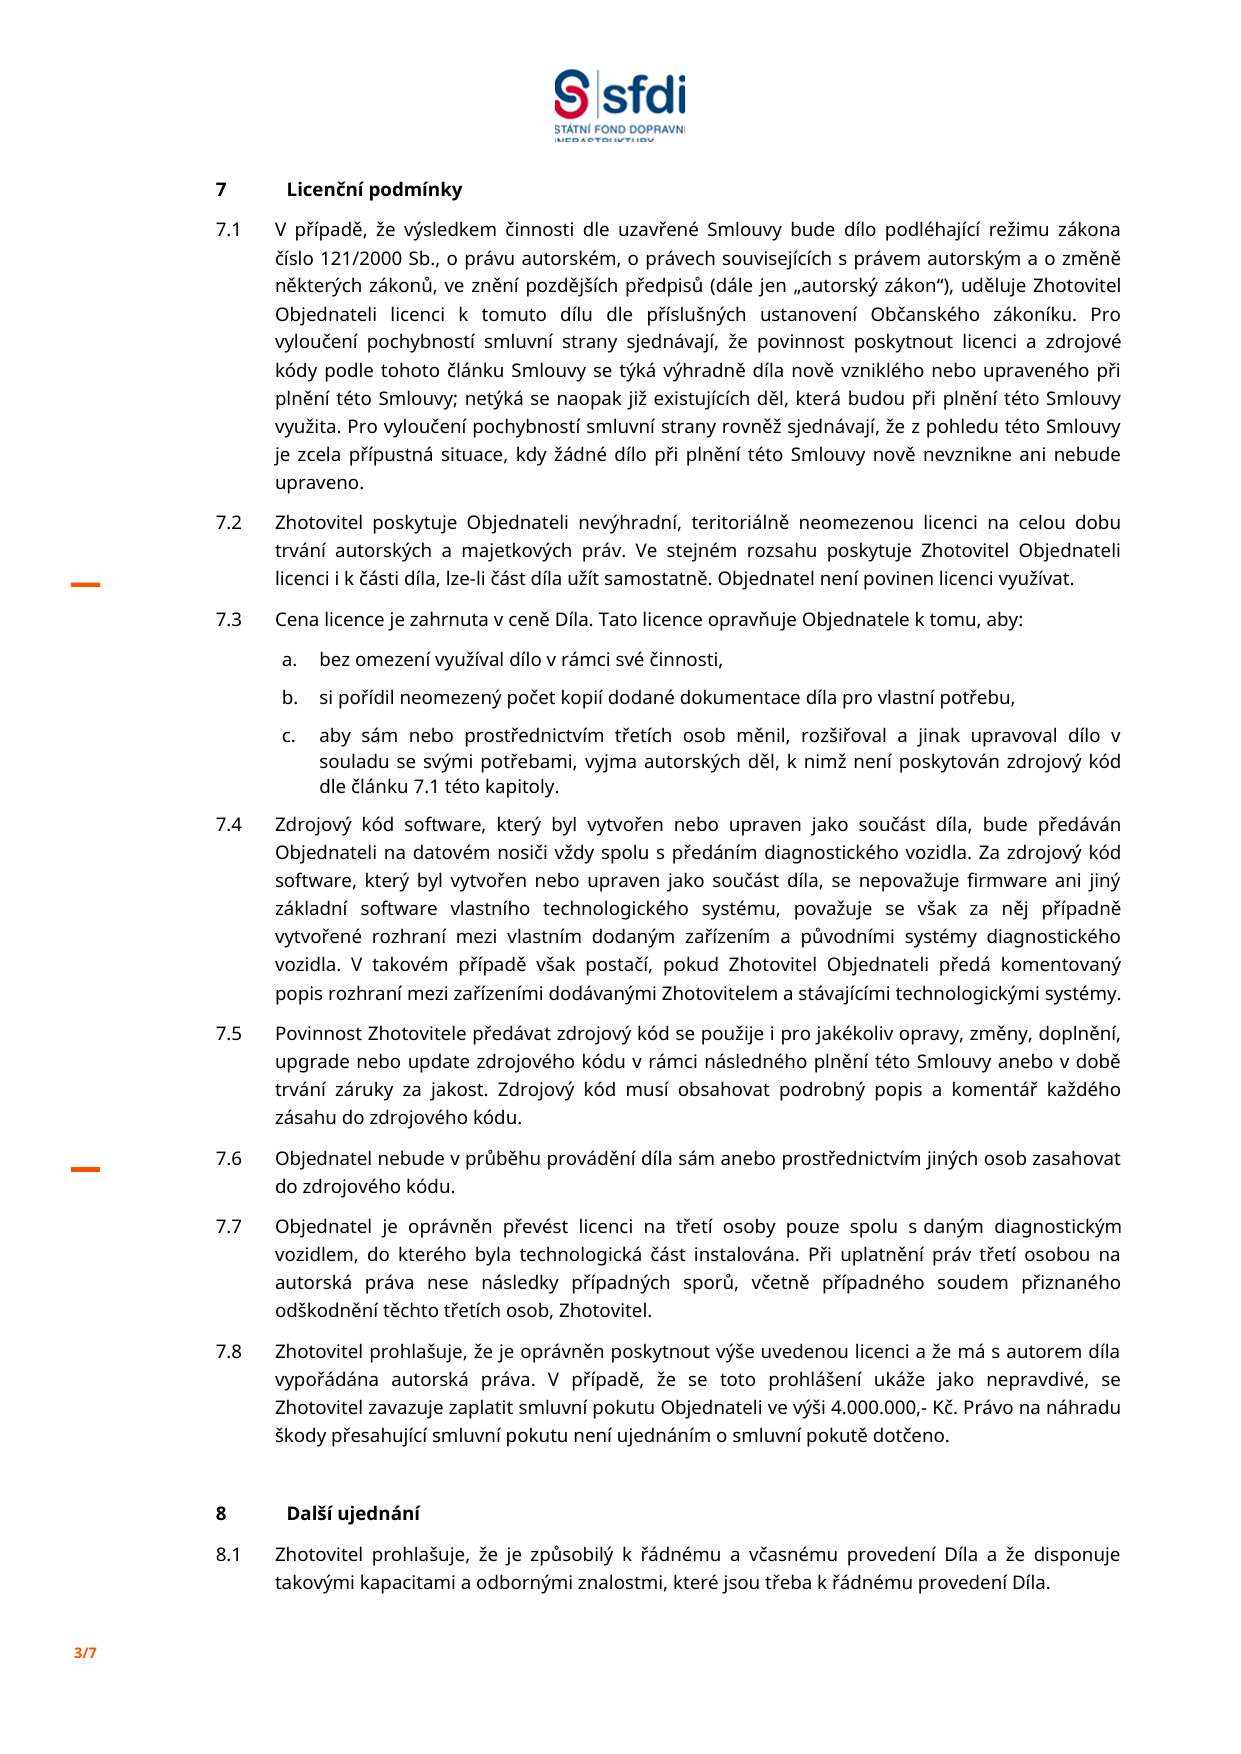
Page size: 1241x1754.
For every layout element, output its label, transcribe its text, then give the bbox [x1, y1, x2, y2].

list aby sám nebo prostřednictvím třetích osob měnil, rozšiřoval a jinak upravoval dílo v souladu se svými potřebami, vyjma autorských děl, k nimž není poskytován zdrojový kód dle článku 7.1 této kapitoly. [282, 723, 1122, 799]
list bez omezení využíval dílo v rámci své činnosti, [282, 647, 1122, 672]
list si pořídil neomezený počet kopií dodané dokumentace díla pro vlastní potřebu, [282, 684, 1122, 710]
subtitle Cena licence je zahrnuta v ceně Díla. Tato licence opravňuje Objednatele k tomu, aby: [216, 606, 1122, 632]
subtitle Další ujednání [216, 1501, 1122, 1526]
subtitle Zhotovitel prohlašuje, že je oprávněn poskytnout výše uvedenou licenci a že má s autorem díla vypořádána autorská práva. V případě, že se toto prohlášení ukáže jako nepravdivé, se Zhotovitel zavazuje zaplatit smluvní pokutu Objednateli ve výši 4.000.000,- Kč. Právo na náhradu škody přesahující smluvní pokutu není ujednáním o smluvní pokutě dotčeno. [216, 1338, 1122, 1448]
subtitle Licenční podmínky [216, 176, 1122, 202]
subtitle Zhotovitel poskytuje Objednateli nevýhradní, teritoriálně neomezenou licenci na celou dobu trvání autorských a majetkových práv. Ve stejném rozsahu poskytuje Zhotovitel Objednateli licenci i k části díla, lze-li část díla užít samostatně. Objednatel není povinen licenci využívat. [216, 509, 1122, 591]
subtitle Zdrojový kód software, který byl vytvořen nebo upraven jako součást díla, bude předáván Objednateli na datovém nosiči vždy spolu s předáním diagnostického vozidla. Za zdrojový kód software, který byl vytvořen nebo upraven jako součást díla, se nepovažuje firmware ani jiný základní software vlastního technologického systému, považuje se však za něj případně vytvořené rozhraní mezi vlastním dodaným zařízením a původními systémy diagnostického vozidla. V takovém případě však postačí, pokud Zhotovitel Objednateli předá komentovaný popis rozhraní mezi zařízeními dodávanými Zhotovitelem a stávajícími technologickými systémy. [216, 812, 1122, 1005]
subtitle Povinnost Zhotovitele předávat zdrojový kód se použije i pro jakékoliv opravy, změny, doplnění, upgrade nebo update zdrojového kódu v rámci následného plnění této Smlouvy anebo v době trvání záruky za jakost. Zdrojový kód musí obsahovat podrobný popis a komentář každého zásahu do zdrojového kódu. [216, 1020, 1122, 1130]
subtitle Objednatel je oprávněn převést licenci na třetí osoby pouze spolu s daným diagnostickým vozidlem, do kterého byla technologická část instalována. Při uplatnění práv třetí osobou na autorská práva nese následky případných sporů, včetně případného soudem přiznaného odškodnění těchto třetích osob, Zhotovitel. [216, 1213, 1122, 1323]
subtitle Zhotovitel prohlašuje, že je způsobilý k řádnému a včasnému provedení Díla a že disponuje takovými kapacitami a odbornými znalostmi, které jsou třeba k řádnému provedení Díla. [216, 1541, 1122, 1595]
subtitle Objednatel nebude v průběhu provádění díla sám anebo prostřednictvím jiných osob zasahovat do zdrojového kódu. [216, 1145, 1122, 1198]
subtitle V případě, že výsledkem činnosti dle uzavřené Smlouvy bude dílo podléhající režimu zákona číslo 121/2000 Sb., o právu autorském, o právech souvisejících s právem autorským a o změně některých zákonů, ve znění pozdějších předpisů (dále jen „autorský zákon“), uděluje Zhotovitel Objednateli licenci k tomuto dílu dle příslušných ustanovení Občanského zákoníku. Pro vyloučení pochybností smluvní strany sjednávají, že povinnost poskytnout licenci a zdrojové kódy podle tohoto článku Smlouvy se týká výhradně díla nově vzniklého nebo upraveného při plnění této Smlouvy; netýká se naopak již existujících děl, která budou při plnění této Smlouvy využita. Pro vyloučení pochybností smluvní strany rovněž sjednávají, že z pohledu této Smlouvy je zcela přípustná situace, kdy žádné dílo při plnění této Smlouvy nově nevznikne ani nebude upraveno. [216, 217, 1122, 494]
picture [553, 69, 685, 141]
